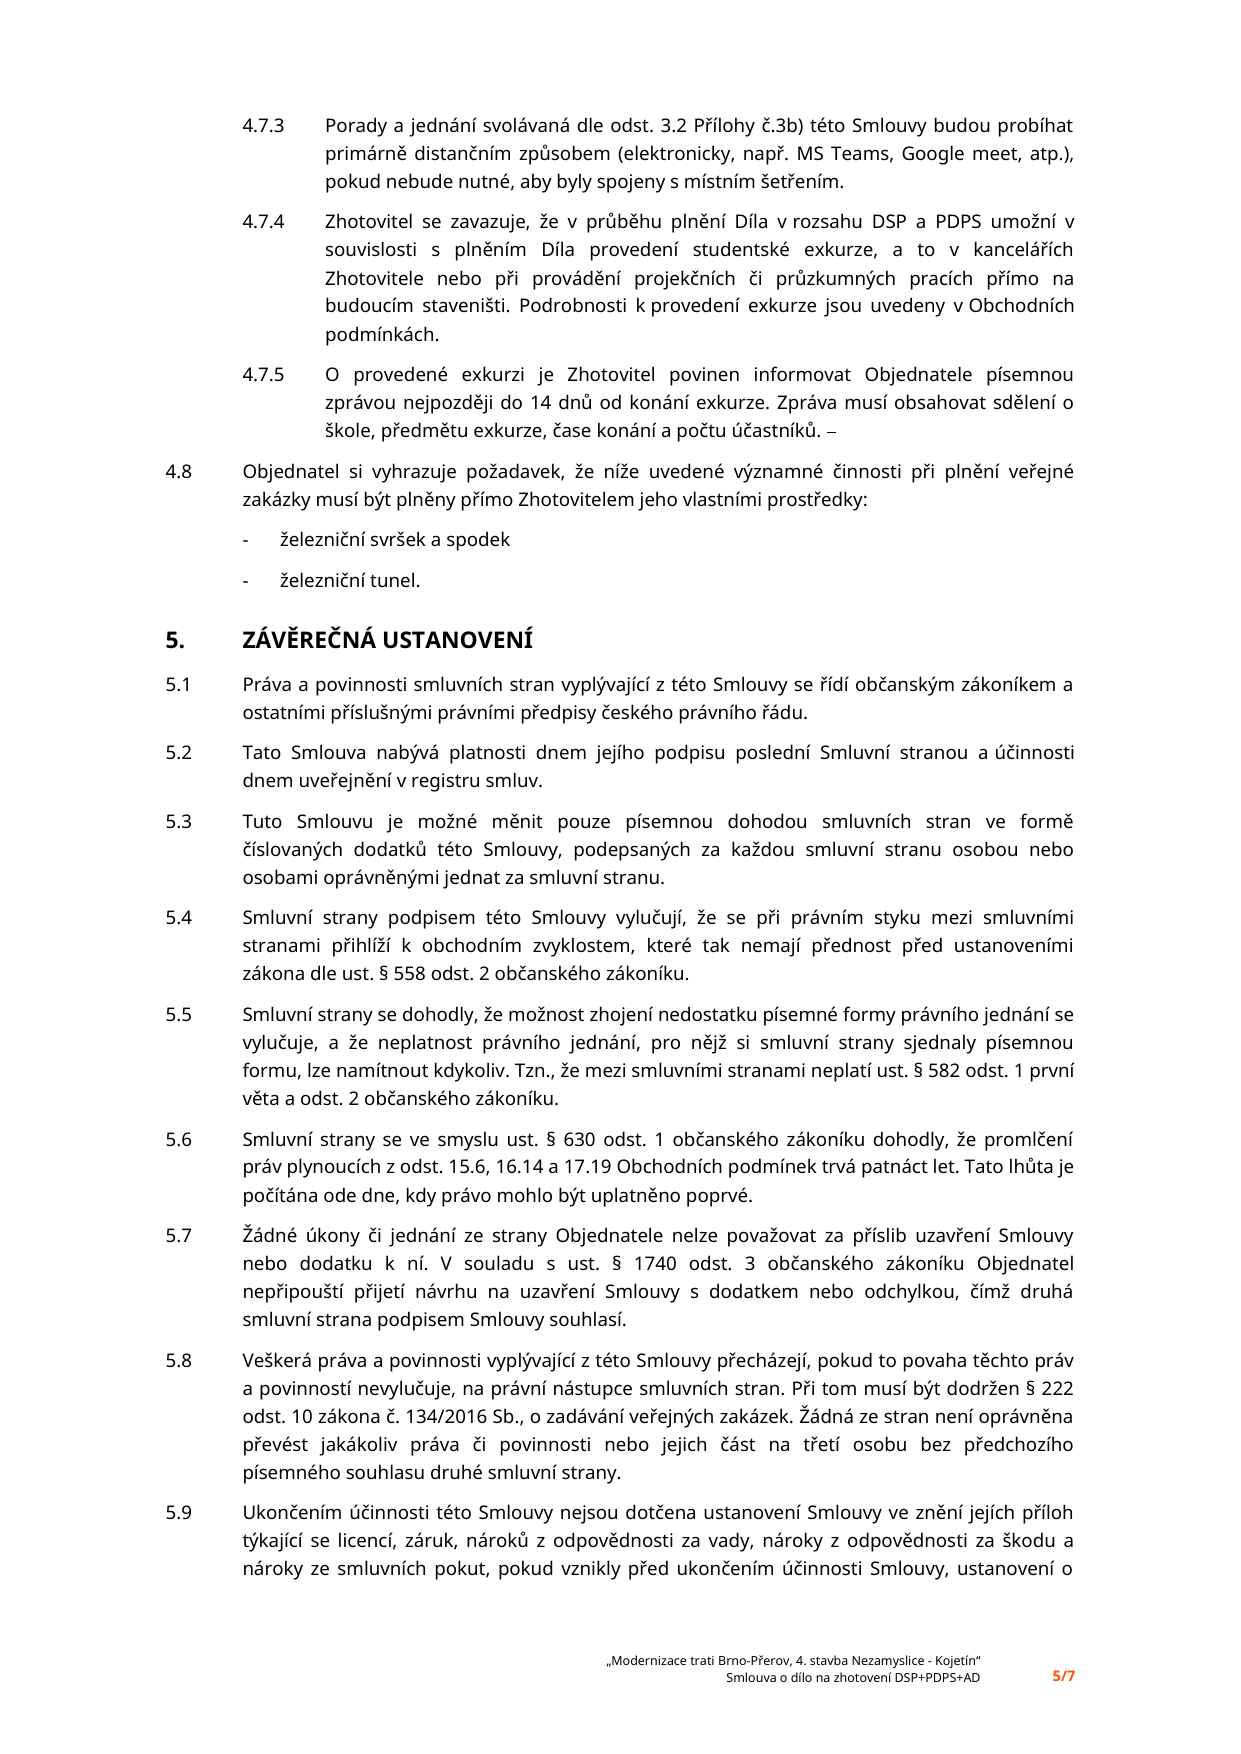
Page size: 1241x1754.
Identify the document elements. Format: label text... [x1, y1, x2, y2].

text Objednatel si vyhrazuje požadavek, že níže uvedené významné činnosti při plnění veřejné zakázky musí být plněny přímo Zhotovitelem jeho vlastními prostředky: [165, 458, 1075, 511]
text Smluvní strany podpisem této Smlouvy vylučují, že se při právním styku mezi smluvními stranami přihlíží k obchodním zvyklostem, které tak nemají přednost před ustanoveními zákona dle ust. § 558 odst. 2 občanského zákoníku. [165, 905, 1075, 986]
text Veškerá práva a povinnosti vyplývající z této Smlouvy přecházejí, pokud to povaha těchto práv a povinností nevylučuje, na právní nástupce smluvních stran. Při tom musí být dodržen § 222 odst. 10 zákona č. 134/2016 Sb., o zadávání veřejných zakázek. Žádná ze stran není oprávněna převést jakákoliv práva či povinnosti nebo jejich část na třetí osobu bez předchozího písemného souhlasu druhé smluvní strany. [165, 1347, 1075, 1484]
list Porady a jednání svolávaná dle odst. 3.2 Přílohy č.3b) této Smlouvy budou probíhat primárně distančním způsobem (elektronicky, např. MS Teams, Google meet, atp.), pokud nebude nutné, aby byly spojeny s místním šetřením. [242, 112, 1075, 194]
text Tato Smlouva nabývá platnosti dnem jejího podpisu poslední Smluvní stranou a účinnosti dnem uveřejnění v registru smluv. [165, 739, 1075, 793]
text ZÁVĚREČNÁ USTANOVENÍ [165, 624, 1075, 655]
text Žádné úkony či jednání ze strany Objednatele nelze považovat za příslib uzavření Smlouvy nebo dodatku k ní. V souladu s ust. § 1740 odst. 3 občanského zákoníku Objednatel nepřipouští přijetí návrhu na uzavření Smlouvy s dodatkem nebo odchylkou, čímž druhá smluvní strana podpisem Smlouvy souhlasí. [165, 1222, 1075, 1332]
list železniční tunel. [242, 567, 1075, 592]
text Smluvní strany se dohodly, že možnost zhojení nedostatku písemné formy právního jednání se vylučuje, a že neplatnost právního jednání, pro nějž si smluvní strany sjednaly písemnou formu, lze namítnout kdykoliv. Tzn., že mezi smluvními stranami neplatí ust. § 582 odst. 1 první věta a odst. 2 občanského zákoníku. [165, 1001, 1075, 1111]
text Tuto Smlouvu je možné měnit pouze písemnou dohodou smluvních stran ve formě číslovaných dodatků této Smlouvy, podepsaných za každou smluvní stranu osobou nebo osobami oprávněnými jednat za smluvní stranu. [165, 808, 1075, 890]
text Smluvní strany se ve smyslu ust. § 630 odst. 1 občanského zákoníku dohodly, že promlčení práv plynoucích z odst. 15.6, 16.14 a 17.19 Obchodních podmínek trvá patnáct let. Tato lhůta je počítána ode dne, kdy právo mohlo být uplatněno poprvé. [165, 1126, 1075, 1207]
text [165, 1499, 1075, 1581]
text Práva a povinnosti smluvních stran vyplývající z této Smlouvy se řídí občanským zákoníkem a ostatními příslušnými právními předpisy českého právního řádu. [165, 671, 1075, 724]
list železniční svršek a spodek [242, 526, 1075, 552]
text O provedené exkurzi je Zhotovitel povinen informovat Objednatele písemnou zprávou nejpozději do 14 dnů od konání exkurze. Zpráva musí obsahovat sdělení o škole, předmětu exkurze, čase konání a počtu účastníků. [242, 361, 1075, 443]
text Zhotovitel se zavazuje, že v průběhu plnění Díla v rozsahu DSP a PDPS umožní v souvislosti s plněním Díla provedení studentské exkurze, a to v kancelářích Zhotovitele nebo při provádění projekčních či průzkumných pracích přímo na budoucím staveništi. Podrobnosti k provedení exkurze jsou uvedeny v Obchodních podmínkách. [242, 209, 1075, 346]
